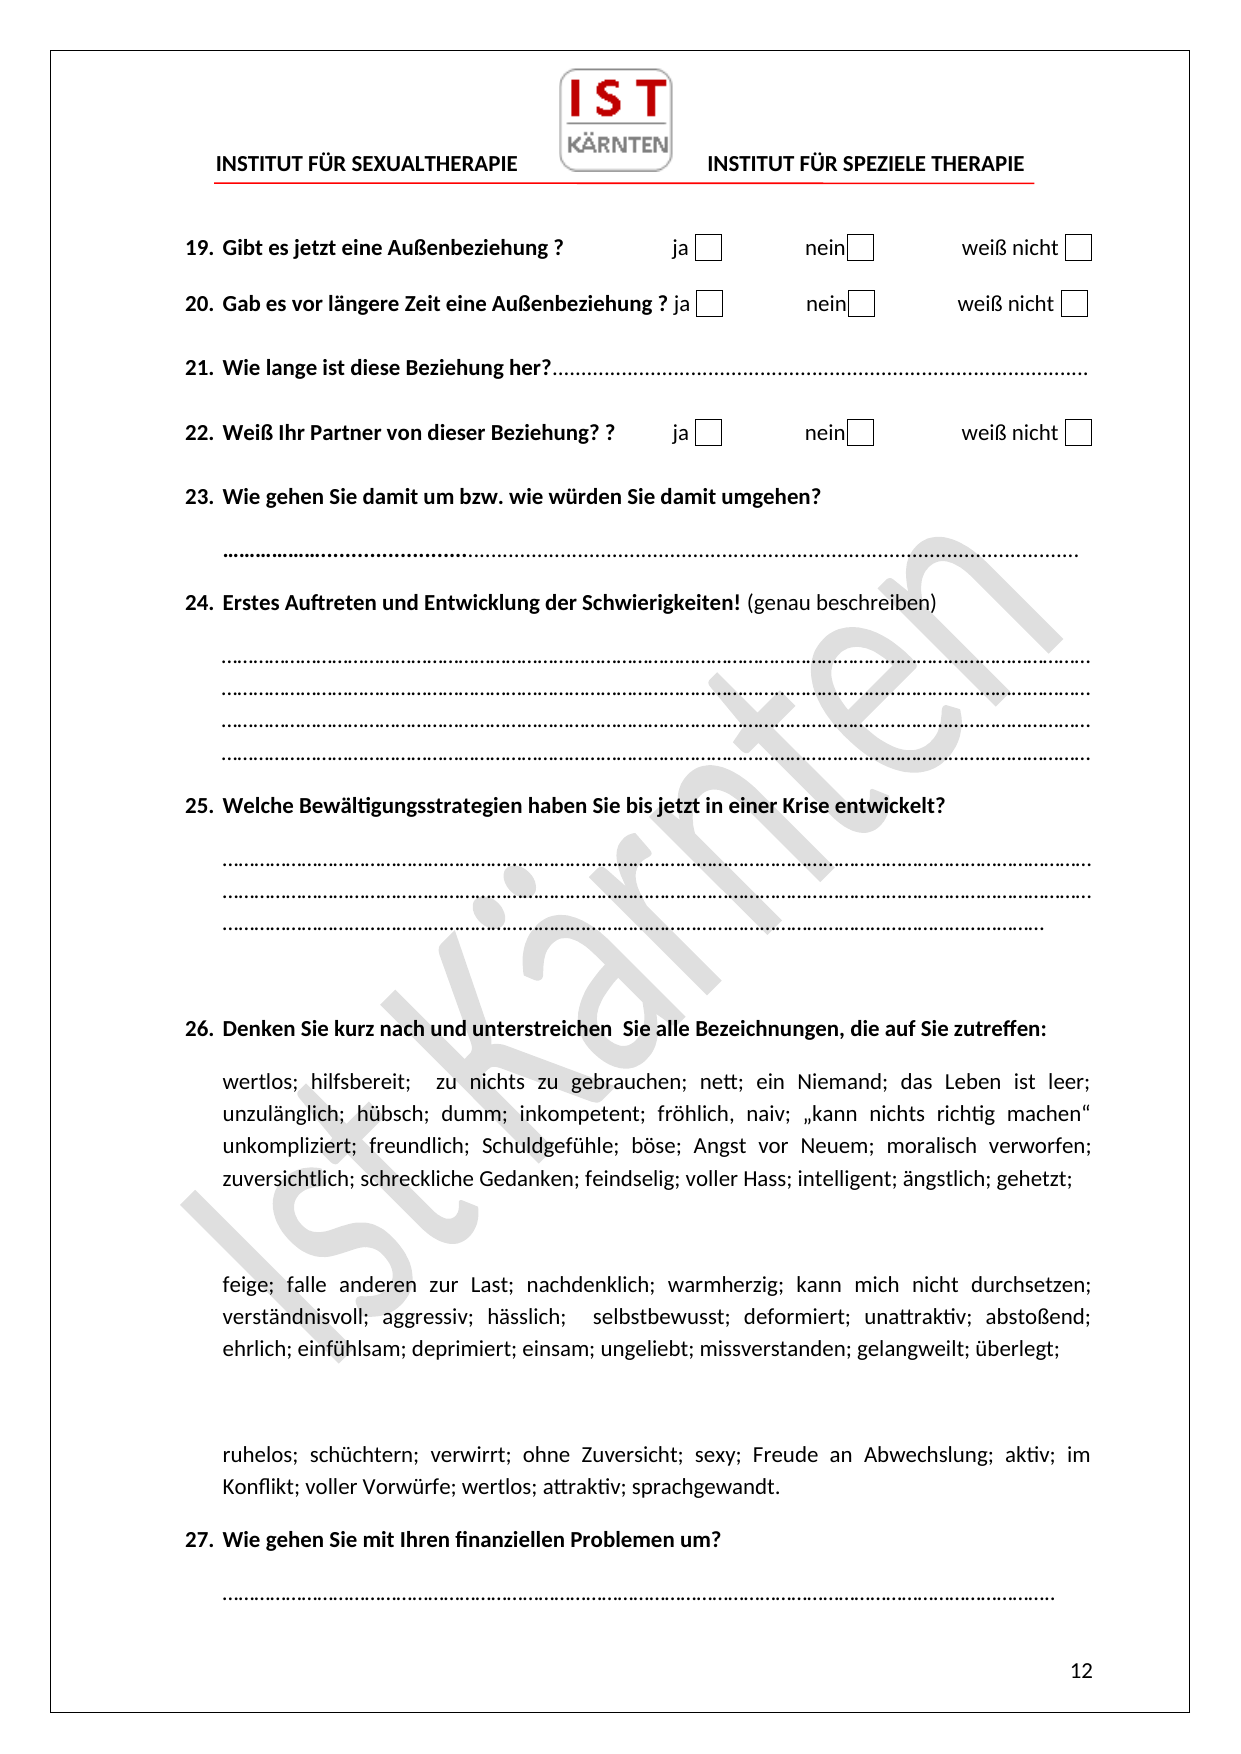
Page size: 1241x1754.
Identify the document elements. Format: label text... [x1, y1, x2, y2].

list Weiß Ihr Partner von dieser Beziehung? ? ja nein weiß nicht [185, 418, 1093, 446]
text ……………………………………………………………………………………………………………………………………………………………………………………………………………………………………………………………………………………………………………………………………………………………………………………………………………………………………………… [222, 844, 1093, 936]
text ………………………………………………………………………………………………………………………………………………………………………………………………………………………………………………………………………………………………………………………………………………………………………………………………………………………………………………………………………………………………………………………………………………………………………………………………………… [221, 641, 1093, 766]
text wertlos; hilfsbereit; zu nichts zu gebrauchen; nett; ein Niemand; das Leben ist leer; unzulänglich; hübsch; dumm; inkompetent; fröhlich, naiv; „kann nichts richtig machen“ unkompliziert; freundlich; Schuldgefühle; böse; Angst vor Neuem; moralisch verworfen; zuversichtlich; schreckliche Gedanken; feindselig; voller Hass; intelligent; ängstlich; gehetzt; [222, 1067, 1093, 1192]
list Erstes Auftreten und Entwicklung der Schwierigkeiten! (genau beschreiben) [185, 588, 1093, 616]
list Wie gehen Sie damit um bzw. wie würden Sie damit umgehen? [185, 482, 1093, 510]
list Denken Sie kurz nach und unterstreichen Sie alle Bezeichnungen, die auf Sie zutreffen: [185, 1014, 1093, 1042]
text ………………………………………………………………………………………………………………………………………….. [222, 1578, 1093, 1607]
list Welche Bewältigungsstrategien haben Sie bis jetzt in einer Krise entwickelt? [185, 791, 1093, 819]
text feige; falle anderen zur Last; nachdenklich; warmherzig; kann mich nicht durchsetzen; verständnisvoll; aggressiv; hässlich; selbstbewusst; deformiert; unattraktiv; abstoßend; ehrlich; einfühlsam; deprimiert; einsam; ungeliebt; missverstanden; gelangweilt; überlegt; [222, 1270, 1093, 1362]
list Gibt es jetzt eine Außenbeziehung ? ja nein weiß nicht [185, 233, 1093, 261]
picture [559, 53, 676, 172]
text ……………….................................................................................................................................. [222, 535, 1093, 563]
text ruhelos; schüchtern; verwirrt; ohne Zuversicht; sexy; Freude an Abwechslung; aktiv; im Konflikt; voller Vorwürfe; wertlos; attraktiv; sprachgewandt. [222, 1440, 1093, 1501]
list Wie lange ist diese Beziehung her?............................................................................................. [185, 353, 1093, 381]
list Wie gehen Sie mit Ihren finanziellen Problemen um? [185, 1526, 1093, 1553]
list Gab es vor längere Zeit eine Außenbeziehung ? ja nein weiß nicht [185, 289, 1093, 317]
